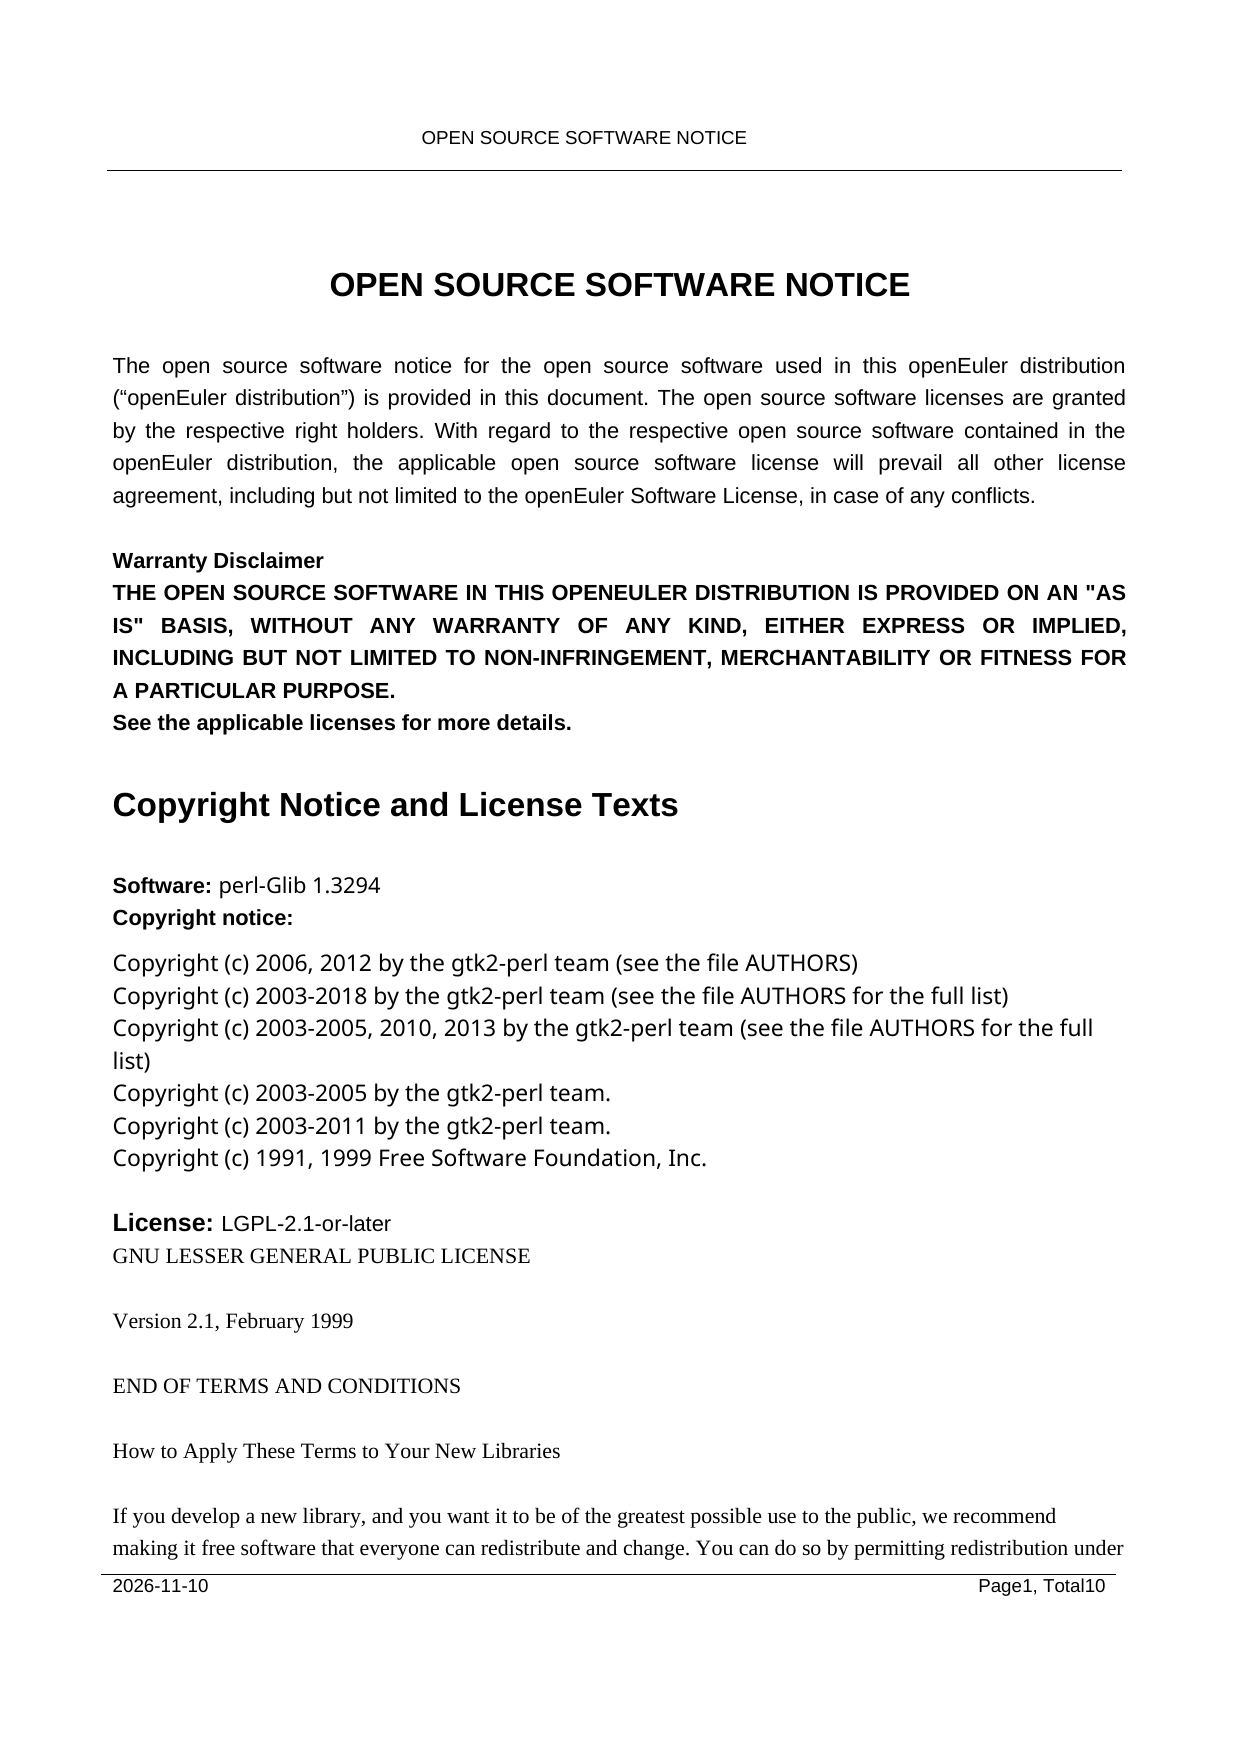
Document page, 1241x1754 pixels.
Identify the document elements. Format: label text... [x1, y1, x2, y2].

text The open source software notice for the open source software used in this openEuler distribution (“openEuler distribution”) is provided in this document. The open source software licenses are granted by the respective right holders. With regard to the respective open source software contained in the openEuler distribution, the applicable open source software license will prevail all other license agreement, including but not limited to the openEuler Software License, in case of any conflicts. [112, 349, 1128, 511]
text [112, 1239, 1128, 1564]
title Software: perl-Glib 1.3294 [112, 869, 1128, 901]
text Copyright Notice and License Texts [112, 771, 1128, 836]
text Copyright notice: [112, 901, 1128, 934]
text License: LGPL-2.1-or-later [112, 1207, 1128, 1239]
text Copyright (c) 2006, 2012 by the gtk2-perl team (see the file AUTHORS) Copyright (c) 2003-2018 by the gtk2-perl team (see the file AUTHORS for the full list) Copyright (c) 2003-2005, 2010, 2013 by the gtk2-perl team (see the file AUTHORS for the full list) Copyright (c) 2003-2005 by the gtk2-perl team. Copyright (c) 2003-2011 by the gtk2-perl team. Copyright (c) 1991, 1999 Free Software Foundation, Inc. [112, 947, 1128, 1207]
text THE OPEN SOURCE SOFTWARE IN THIS OPENEULER DISTRIBUTION IS PROVIDED ON AN "AS IS" BASIS, WITHOUT ANY WARRANTY OF ANY KIND, EITHER EXPRESS OR IMPLIED, INCLUDING BUT NOT LIMITED TO NON-INFRINGEMENT, MERCHANTABILITY OR FITNESS FOR A PARTICULAR PURPOSE. See the applicable licenses for more details. [112, 576, 1128, 739]
text OPEN SOURCE SOFTWARE NOTICE [112, 251, 1128, 316]
text Warranty Disclaimer [112, 544, 1128, 576]
